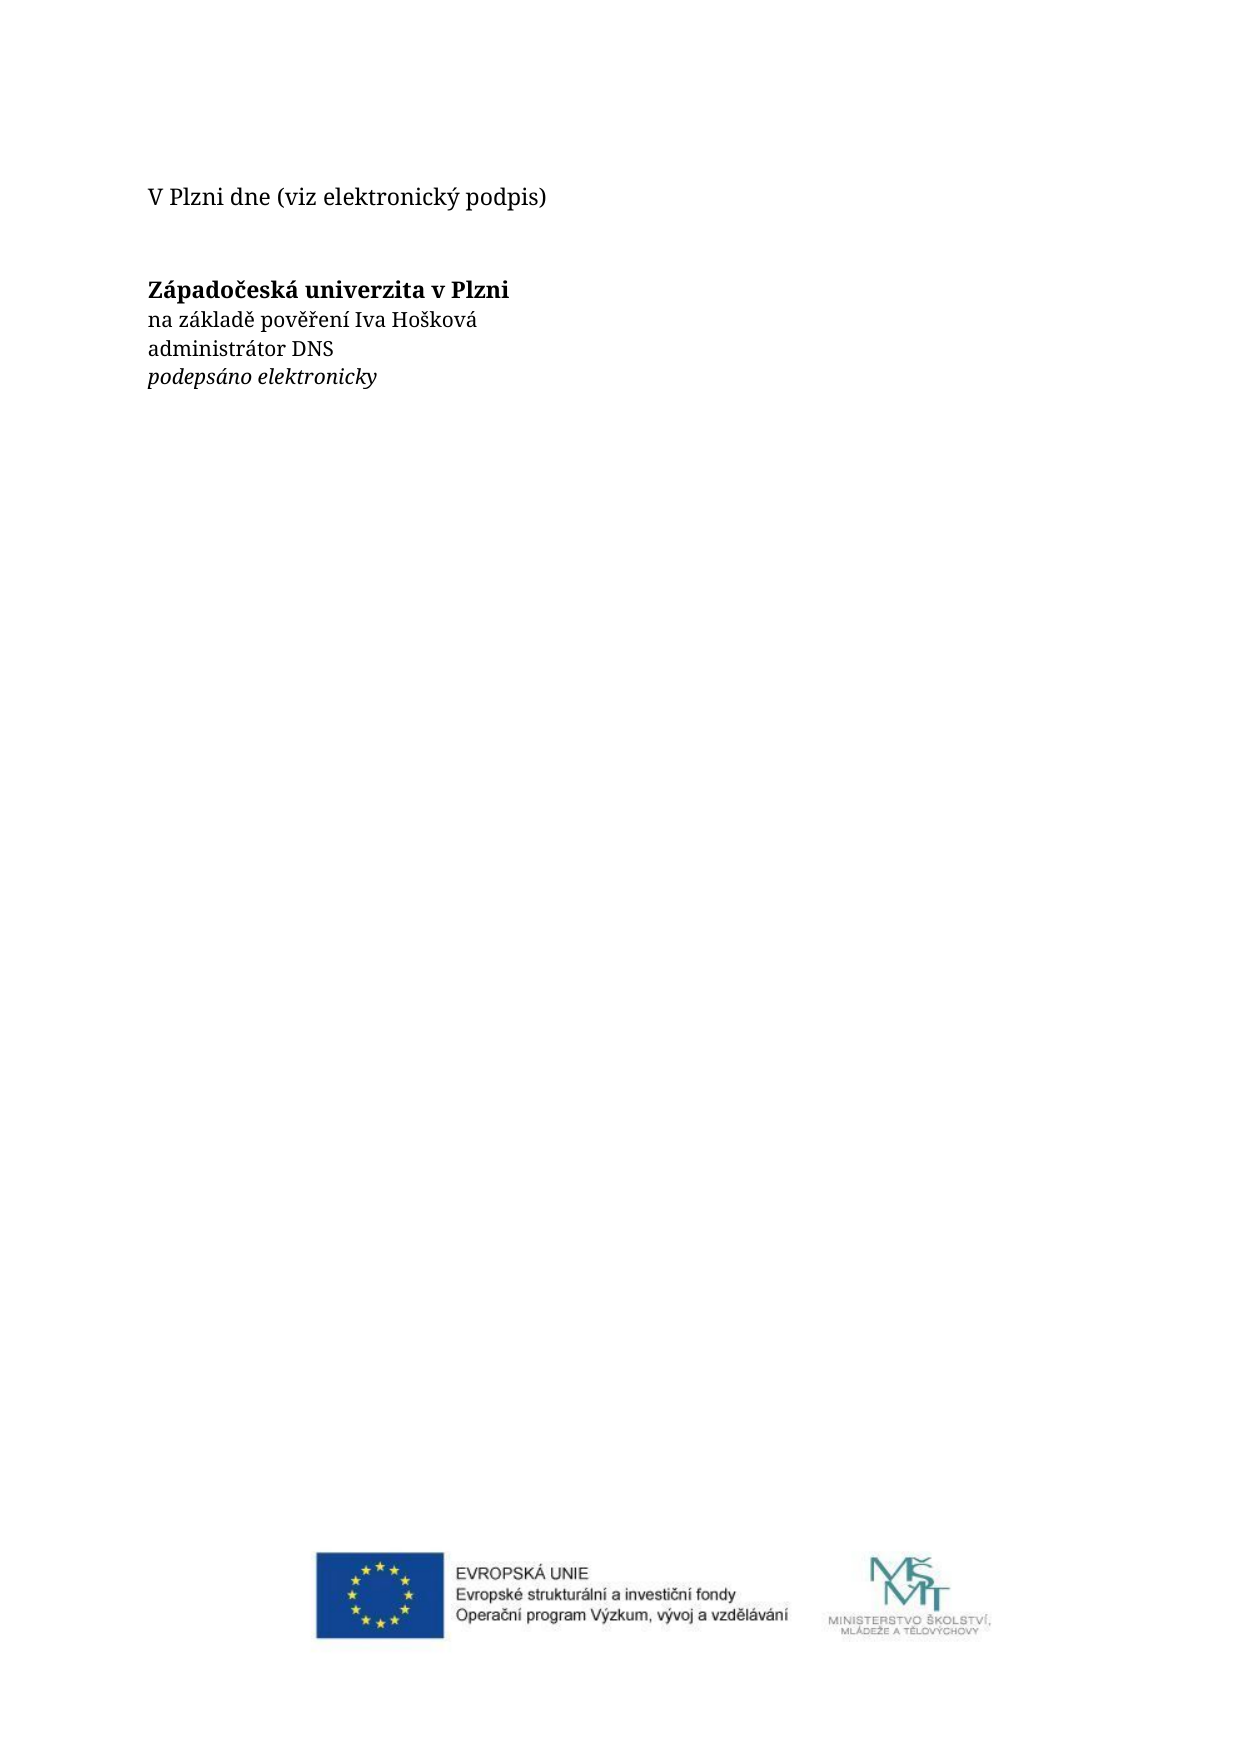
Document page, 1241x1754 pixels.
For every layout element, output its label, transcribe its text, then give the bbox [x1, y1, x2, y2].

picture [271, 1511, 1028, 1681]
text na základě pověření Iva Hošková [148, 306, 1107, 334]
text administrátor DNS [148, 334, 1107, 362]
text V Plzni dne (viz elektronický podpis) [148, 181, 1107, 212]
text podepsáno elektronicky [148, 362, 1107, 391]
text Západočeská univerzita v Plzni [148, 274, 1107, 306]
